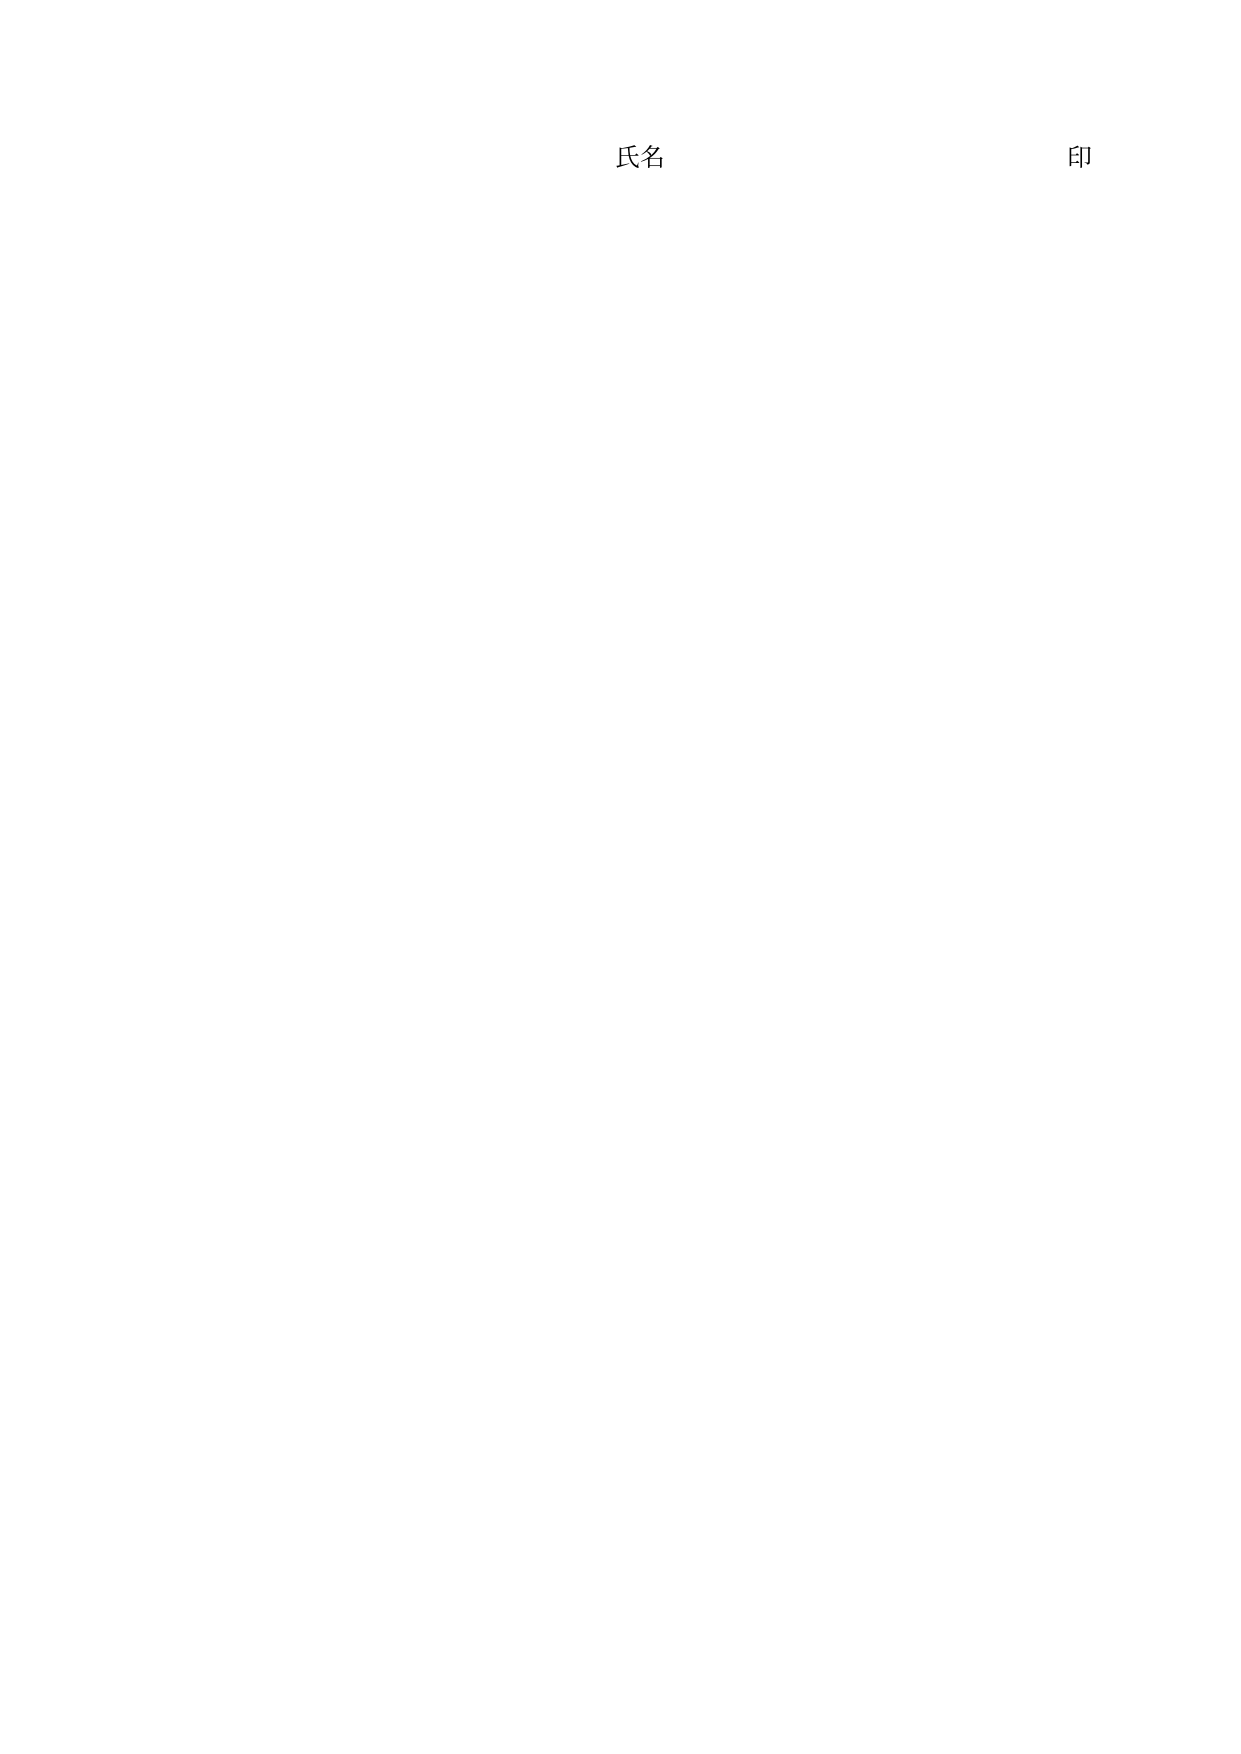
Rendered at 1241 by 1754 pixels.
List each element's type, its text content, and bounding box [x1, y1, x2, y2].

text 氏名 印 [593, 138, 1143, 174]
